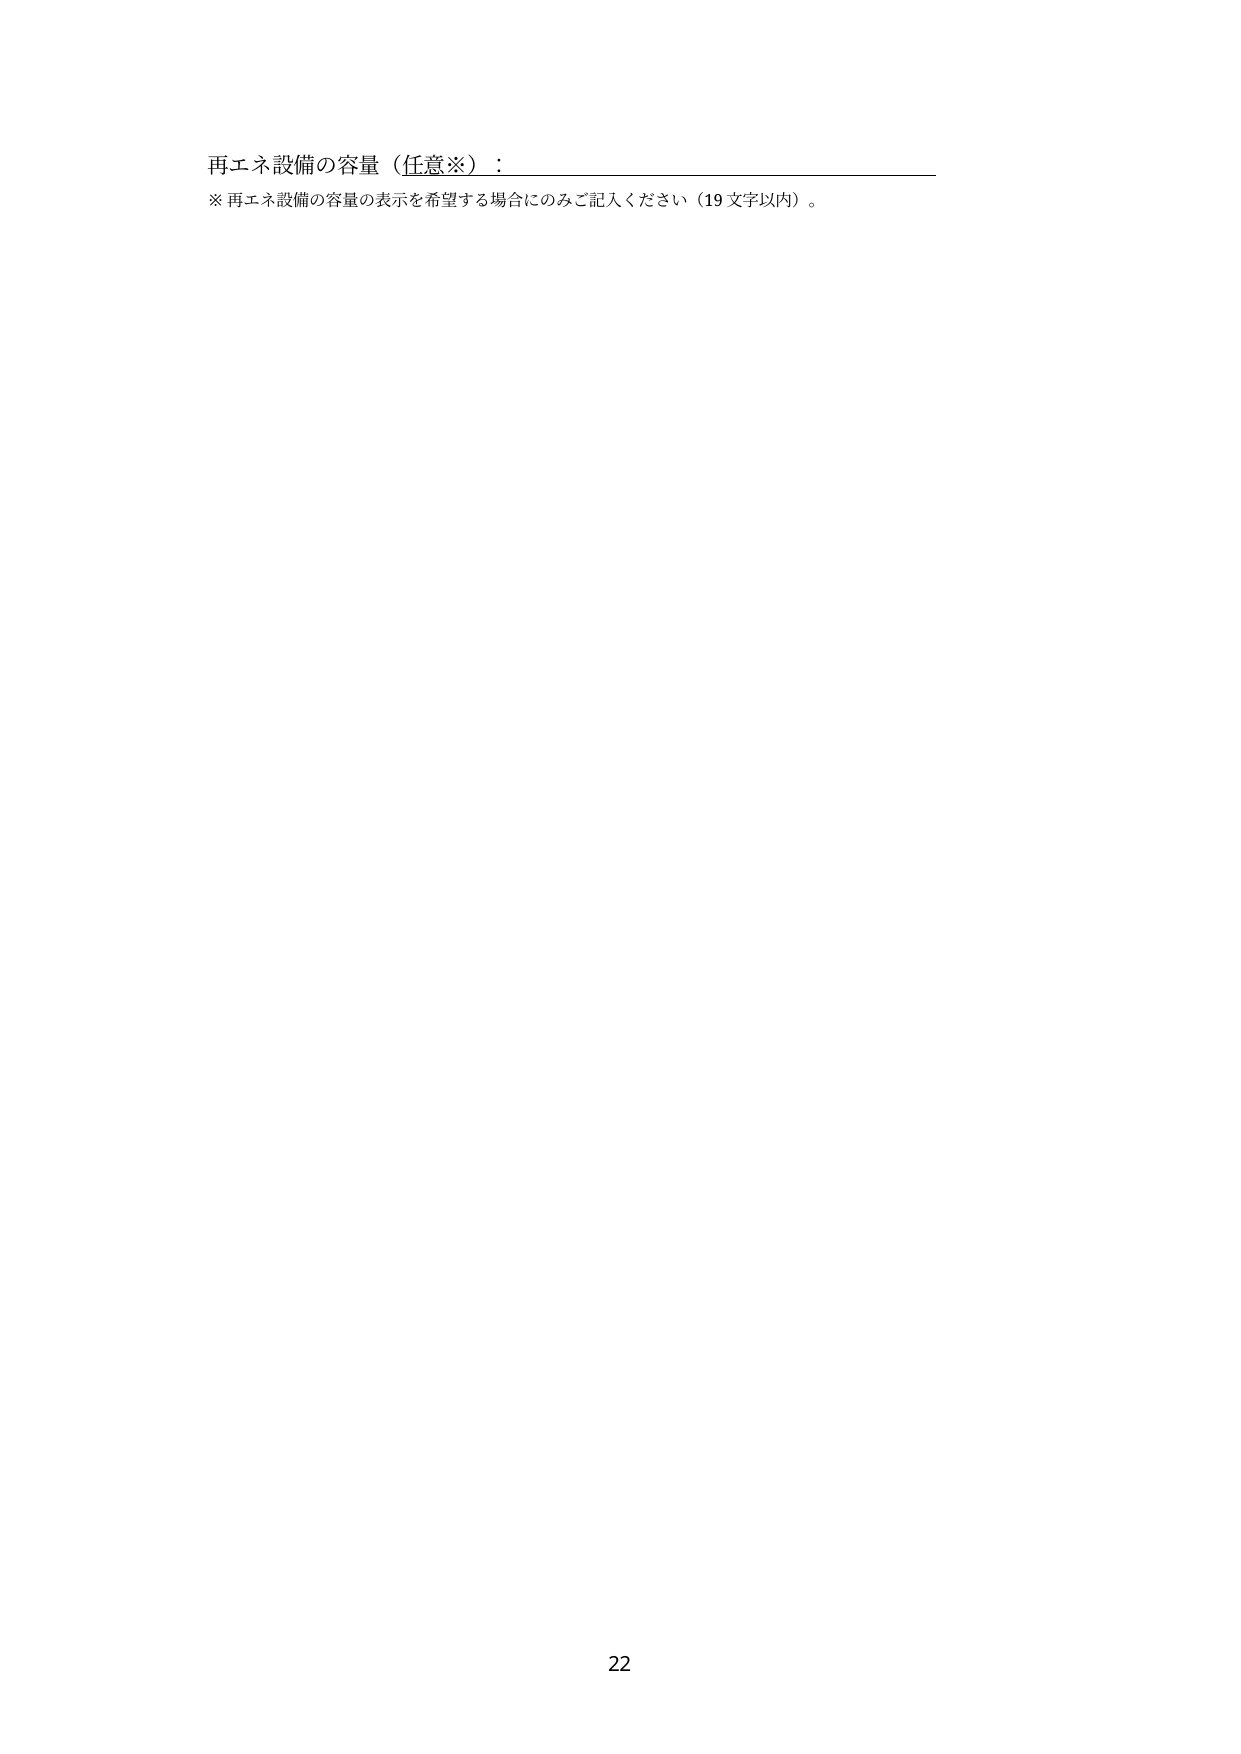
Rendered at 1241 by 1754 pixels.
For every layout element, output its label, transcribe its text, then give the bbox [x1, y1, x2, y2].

text ※ 再エネ設備の容量の表示を希望する場合にのみご記入ください（19文字以内）。 [209, 187, 1109, 212]
text 再エネ設備の容量（任意※）： [207, 148, 1109, 179]
